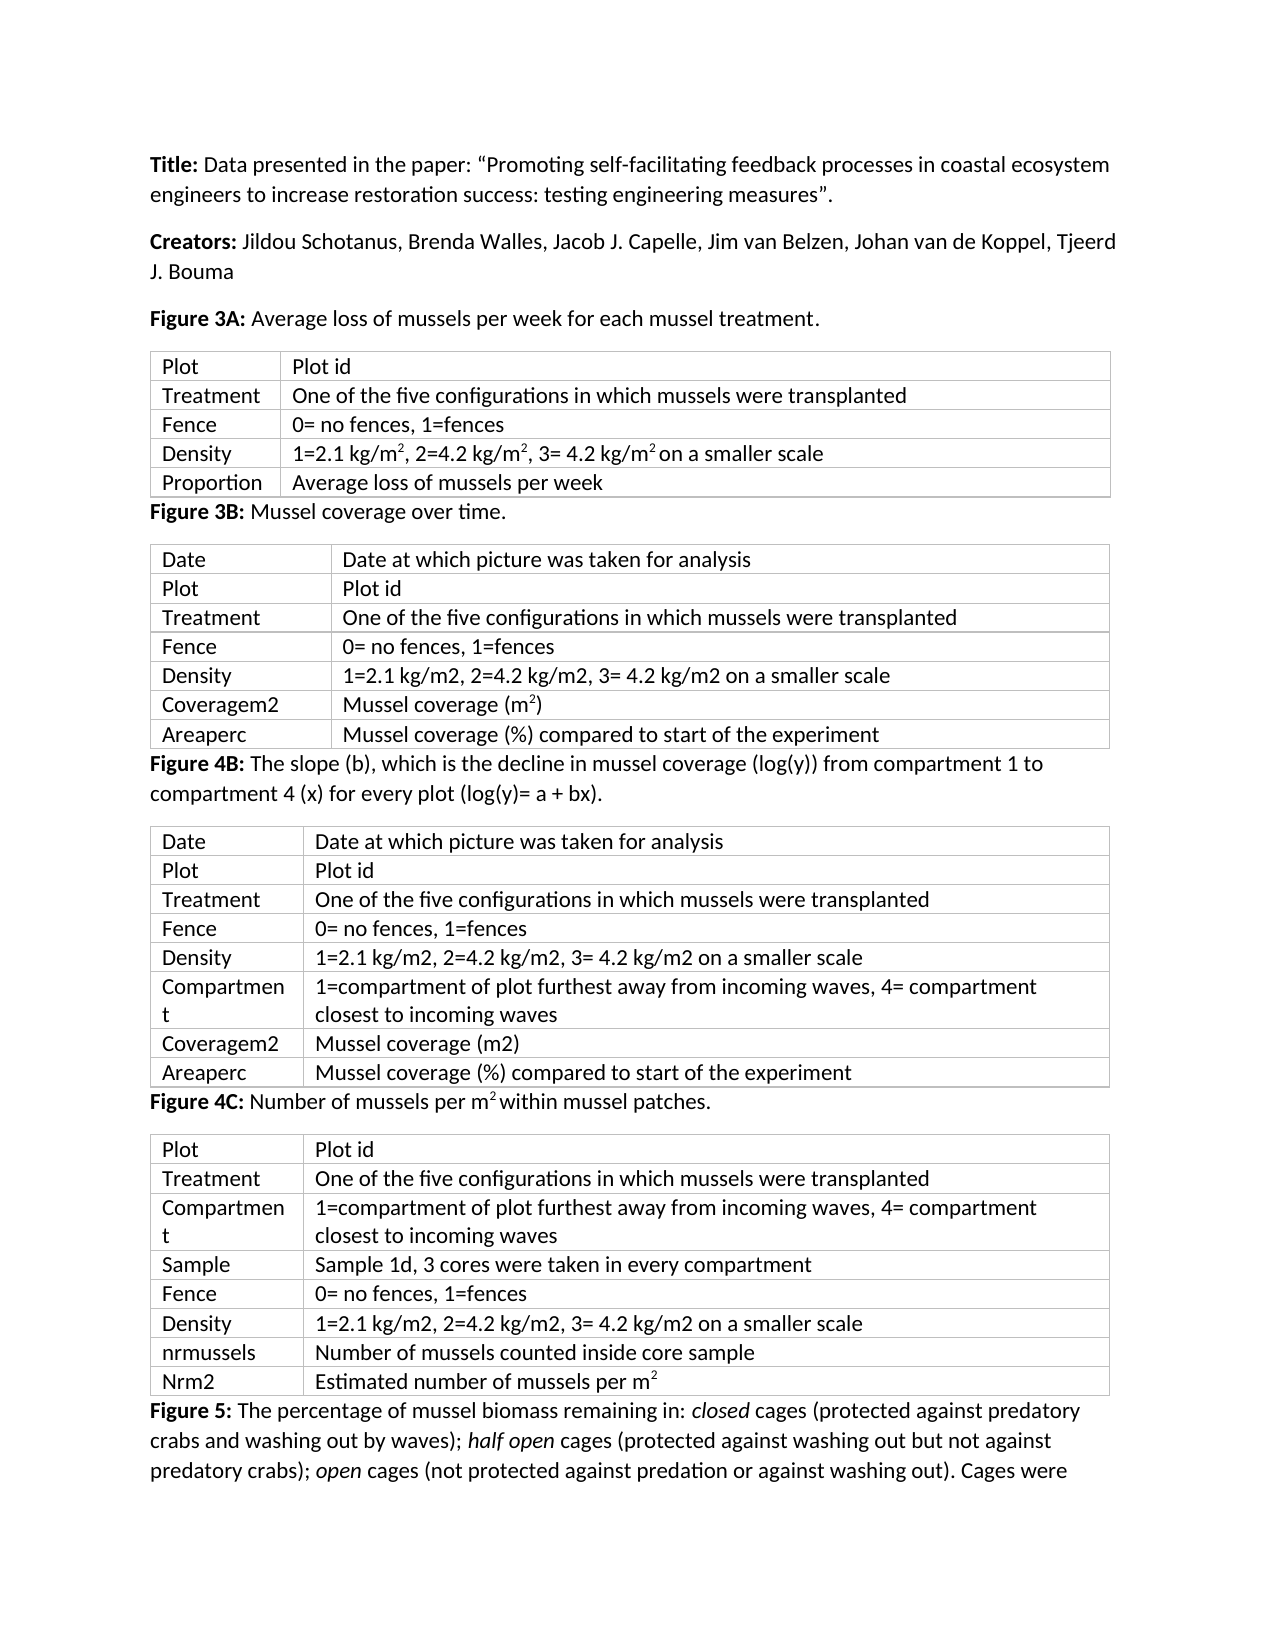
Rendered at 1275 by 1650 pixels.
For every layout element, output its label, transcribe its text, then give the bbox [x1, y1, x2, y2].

table_cell Mussel coverage (m2) [304, 1029, 1109, 1057]
table_cell Density [151, 943, 303, 971]
table_cell 0= no fences, 1=fences [332, 633, 1109, 661]
table_cell Compartment [151, 972, 303, 1028]
table_header Plot [151, 352, 280, 380]
table_cell Plot [151, 856, 303, 884]
table_cell Mussel coverage (%) compared to start of the experiment [332, 720, 1109, 748]
table_cell Treatment [151, 885, 303, 913]
table_header Plot id [304, 1135, 1109, 1163]
table_cell Treatment [151, 1164, 303, 1192]
table_cell Plot id [304, 856, 1109, 884]
table_cell 1=compartment of plot furthest away from incoming waves, 4= compartment closest to incoming waves [304, 1194, 1109, 1249]
text Title: Data presented in the paper: “Promoting self-facilitating feedback processes in coastal ecosystem engineers to increase restoration success: testing engineering measures”. [150, 150, 1125, 208]
table_cell 1=2.1 kg/m2, 2=4.2 kg/m2, 3= 4.2 kg/m2 on a smaller scale [304, 943, 1109, 971]
table_cell Areaperc [151, 720, 331, 748]
table_cell Density [151, 1309, 303, 1337]
text Figure 3B: Mussel coverage over time. [150, 497, 1125, 525]
table_header Date [151, 827, 303, 855]
table_cell 1=2.1 kg/m2, 2=4.2 kg/m2, 3= 4.2 kg/m2 on a smaller scale [332, 662, 1109, 689]
table_cell 1=2.1 kg/m2, 2=4.2 kg/m2, 3= 4.2 kg/m2 on a smaller scale [281, 439, 1110, 467]
table_cell Proportion [151, 468, 280, 496]
table_cell Sample [151, 1251, 303, 1278]
table_cell Compartment [151, 1194, 303, 1249]
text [150, 1396, 1125, 1484]
table_header Date at which picture was taken for analysis [332, 545, 1109, 573]
table_cell One of the five configurations in which mussels were transplanted [304, 885, 1109, 913]
table_cell Estimated number of mussels per m2 [304, 1367, 1109, 1395]
table_header Plot [151, 1135, 303, 1163]
table_cell Coveragem2 [151, 691, 331, 719]
table_cell Mussel coverage (%) compared to start of the experiment [304, 1058, 1109, 1086]
table_cell Areaperc [151, 1058, 303, 1086]
table_cell Fence [151, 633, 331, 661]
table_cell Treatment [151, 381, 280, 409]
text Figure 3A: Average loss of mussels per week for each mussel treatment. [150, 304, 1125, 332]
table_cell Treatment [151, 604, 331, 631]
table_header Date [151, 545, 331, 573]
table_cell Number of mussels counted inside core sample [304, 1338, 1109, 1366]
table_cell One of the five configurations in which mussels were transplanted [304, 1164, 1109, 1192]
table_header Plot id [281, 352, 1110, 380]
table_cell Fence [151, 914, 303, 942]
text Creators: Jildou Schotanus, Brenda Walles, Jacob J. Capelle, Jim van Belzen, Johan van de Koppel, Tjeerd J. Bouma [150, 227, 1125, 285]
table_cell 0= no fences, 1=fences [281, 410, 1110, 438]
table_cell Fence [151, 410, 280, 438]
table_cell nrmussels [151, 1338, 303, 1366]
table_cell Mussel coverage (m2) [332, 691, 1109, 719]
table_cell Coveragem2 [151, 1029, 303, 1057]
table_cell 0= no fences, 1=fences [304, 1280, 1109, 1308]
table_cell One of the five configurations in which mussels were transplanted [281, 381, 1110, 409]
table_cell Density [151, 439, 280, 467]
table_cell One of the five configurations in which mussels were transplanted [332, 604, 1109, 631]
table_cell Plot [151, 574, 331, 602]
table_cell 1=compartment of plot furthest away from incoming waves, 4= compartment closest to incoming waves [304, 972, 1109, 1028]
table_cell Sample 1d, 3 cores were taken in every compartment [304, 1251, 1109, 1278]
table_cell Plot id [332, 574, 1109, 602]
text Figure 4C: Number of mussels per m2 within mussel patches. [150, 1087, 1125, 1115]
text Figure 4B: The slope (b), which is the decline in mussel coverage (log(y)) from compartment 1 to compartment 4 (x) for every plot (log(y)= a + bx). [150, 749, 1125, 807]
table_cell 1=2.1 kg/m2, 2=4.2 kg/m2, 3= 4.2 kg/m2 on a smaller scale [304, 1309, 1109, 1337]
table_cell Average loss of mussels per week [281, 468, 1110, 496]
table_cell Fence [151, 1280, 303, 1308]
table_cell 0= no fences, 1=fences [304, 914, 1109, 942]
table_cell Nrm2 [151, 1367, 303, 1395]
table_header Date at which picture was taken for analysis [304, 827, 1109, 855]
table_cell Density [151, 662, 331, 689]
